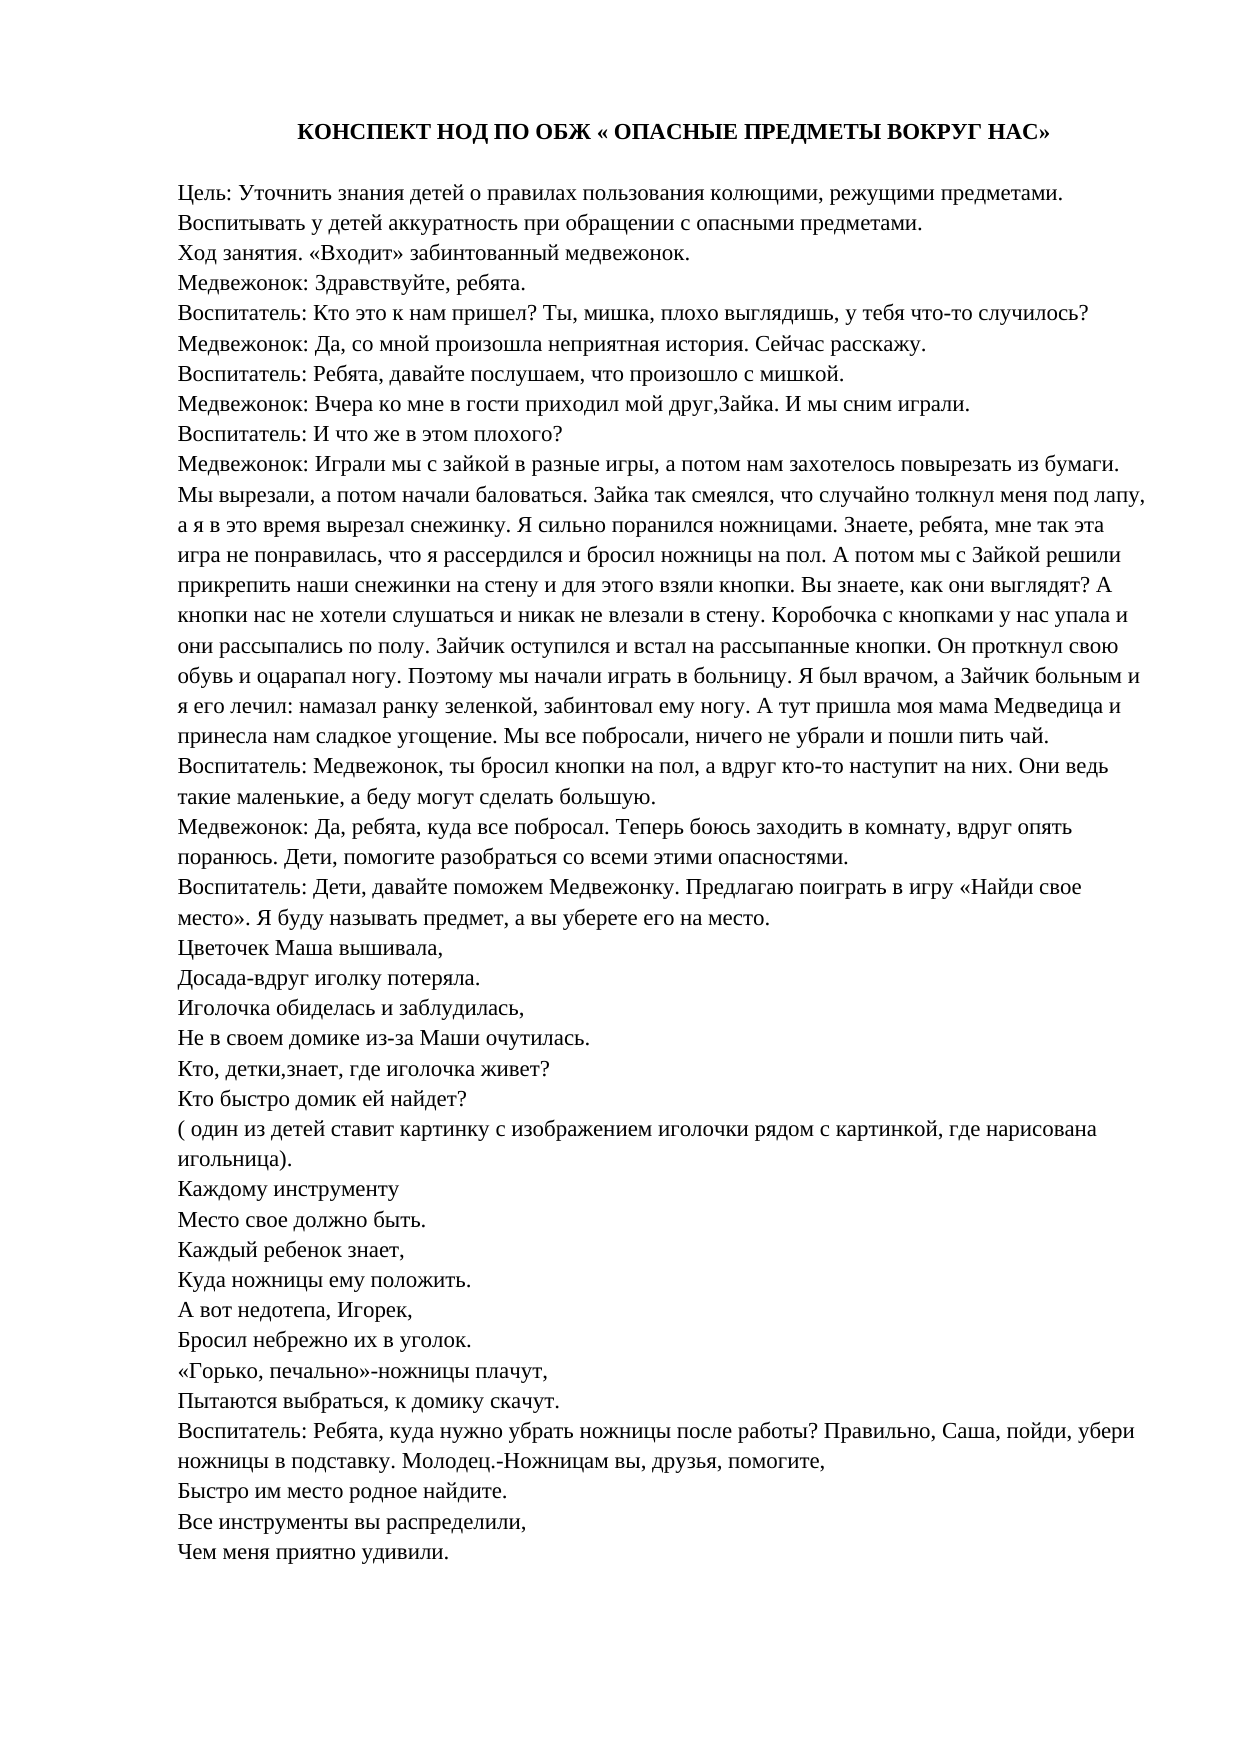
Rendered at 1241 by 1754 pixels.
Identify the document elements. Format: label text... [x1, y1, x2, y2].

text КОНСПЕКТ НОД ПО ОБЖ « ОПАСНЫЕ ПРЕДМЕТЫ ВОКРУГ НАС» [177, 118, 1152, 144]
text «Горько, печально»-ножницы плачут, [177, 1357, 1152, 1383]
text Цветочек Маша вышивала, [177, 934, 1152, 960]
text Ход занятия. «Входит» забинтованный медвежонок. [177, 239, 1152, 265]
text Воспитатель: Дети, давайте поможем Медвежонку. Предлагаю поиграть в игру «Найди свое место». Я буду называть предмет, а вы уберете его на место. [177, 873, 1152, 930]
text Кто быстро домик ей найдет? [177, 1085, 1152, 1111]
text Воспитатель: Медвежонок, ты бросил кнопки на пол, а вдруг кто-то наступит на них. Они ведь такие маленькие, а беду могут сделать большую. [177, 752, 1152, 809]
text Каждому инструменту [177, 1175, 1152, 1202]
text Кто, детки,знает, где иголочка живет? [177, 1054, 1152, 1081]
text Куда ножницы ему положить. [177, 1266, 1152, 1292]
text Каждый ребенок знает, [177, 1236, 1152, 1262]
text Бросил небрежно их в уголок. [177, 1326, 1152, 1353]
text Чем меня приятно удивили. [177, 1538, 1152, 1564]
text Не в своем домике из-за Маши очутилась. [177, 1024, 1152, 1051]
text Место свое должно быть. [177, 1206, 1152, 1232]
text А вот недотепа, Игорек, [177, 1296, 1152, 1323]
text Цель: Уточнить знания детей о правилах пользования колющими, режущими предметами. Воспитывать у детей аккуратность при обращении с опасными предметами. [177, 178, 1152, 235]
text Досада-вдруг иголку потеряла. [177, 964, 1152, 990]
text Медвежонок: Играли мы с зайкой в разные игры, а потом нам захотелось повырезать из бумаги. Мы вырезали, а потом начали баловаться. Зайка так смеялся, что случайно толкнул меня под лапу, а я в это время вырезал снежинку. Я сильно поранился ножницами. Знаете, ребята, мне так эта игра не понравилась, что я рассердился и бросил ножницы на пол. А потом мы с Зайкой решили прикрепить наши снежинки на стену и для этого взяли кнопки. Вы знаете, как они выглядят? А кнопки нас не хотели слушаться и никак не влезали в стену. Коробочка с кнопками у нас упала и они рассыпались по полу. Зайчик оступился и встал на рассыпанные кнопки. Он проткнул свою обувь и оцарапал ногу. Поэтому мы начали играть в больницу. Я был врачом, а Зайчик больным и я его лечил: намазал ранку зеленкой, забинтовал ему ногу. А тут пришла моя мама Медведица и принесла нам сладкое угощение. Мы все побросали, ничего не убрали и пошли пить чай. [177, 450, 1152, 749]
text Медвежонок: Да, со мной произошла неприятная история. Сейчас расскажу. [177, 329, 1152, 356]
text Воспитатель: Ребята, куда нужно убрать ножницы после работы? Правильно, Саша, пойди, убери ножницы в подставку. Молодец.-Ножницам вы, друзья, помогите, [177, 1417, 1152, 1474]
text Быстро им место родное найдите. [177, 1477, 1152, 1504]
text Медвежонок: Здравствуйте, ребята. [177, 269, 1152, 296]
text Медвежонок: Вчера ко мне в гости приходил мой друг,Зайка. И мы сним играли. [177, 390, 1152, 416]
text Воспитатель: Кто это к нам пришел? Ты, мишка, плохо выглядишь, у тебя что-то случилось? [177, 299, 1152, 326]
text Пытаются выбраться, к домику скачут. [177, 1387, 1152, 1413]
text Медвежонок: Да, ребята, куда все побросал. Теперь боюсь заходить в комнату, вдруг опять поранюсь. Дети, помогите разобраться со всеми этими опасностями. [177, 813, 1152, 869]
text Воспитатель: Ребята, давайте послушаем, что произошло с мишкой. [177, 360, 1152, 386]
text Все инструменты вы распределили, [177, 1508, 1152, 1534]
text Иголочка обиделась и заблудилась, [177, 994, 1152, 1021]
text ( один из детей ставит картинку с изображением иголочки рядом с картинкой, где нарисована игольница). [177, 1115, 1152, 1172]
text Воспитатель: И что же в этом плохого? [177, 420, 1152, 447]
